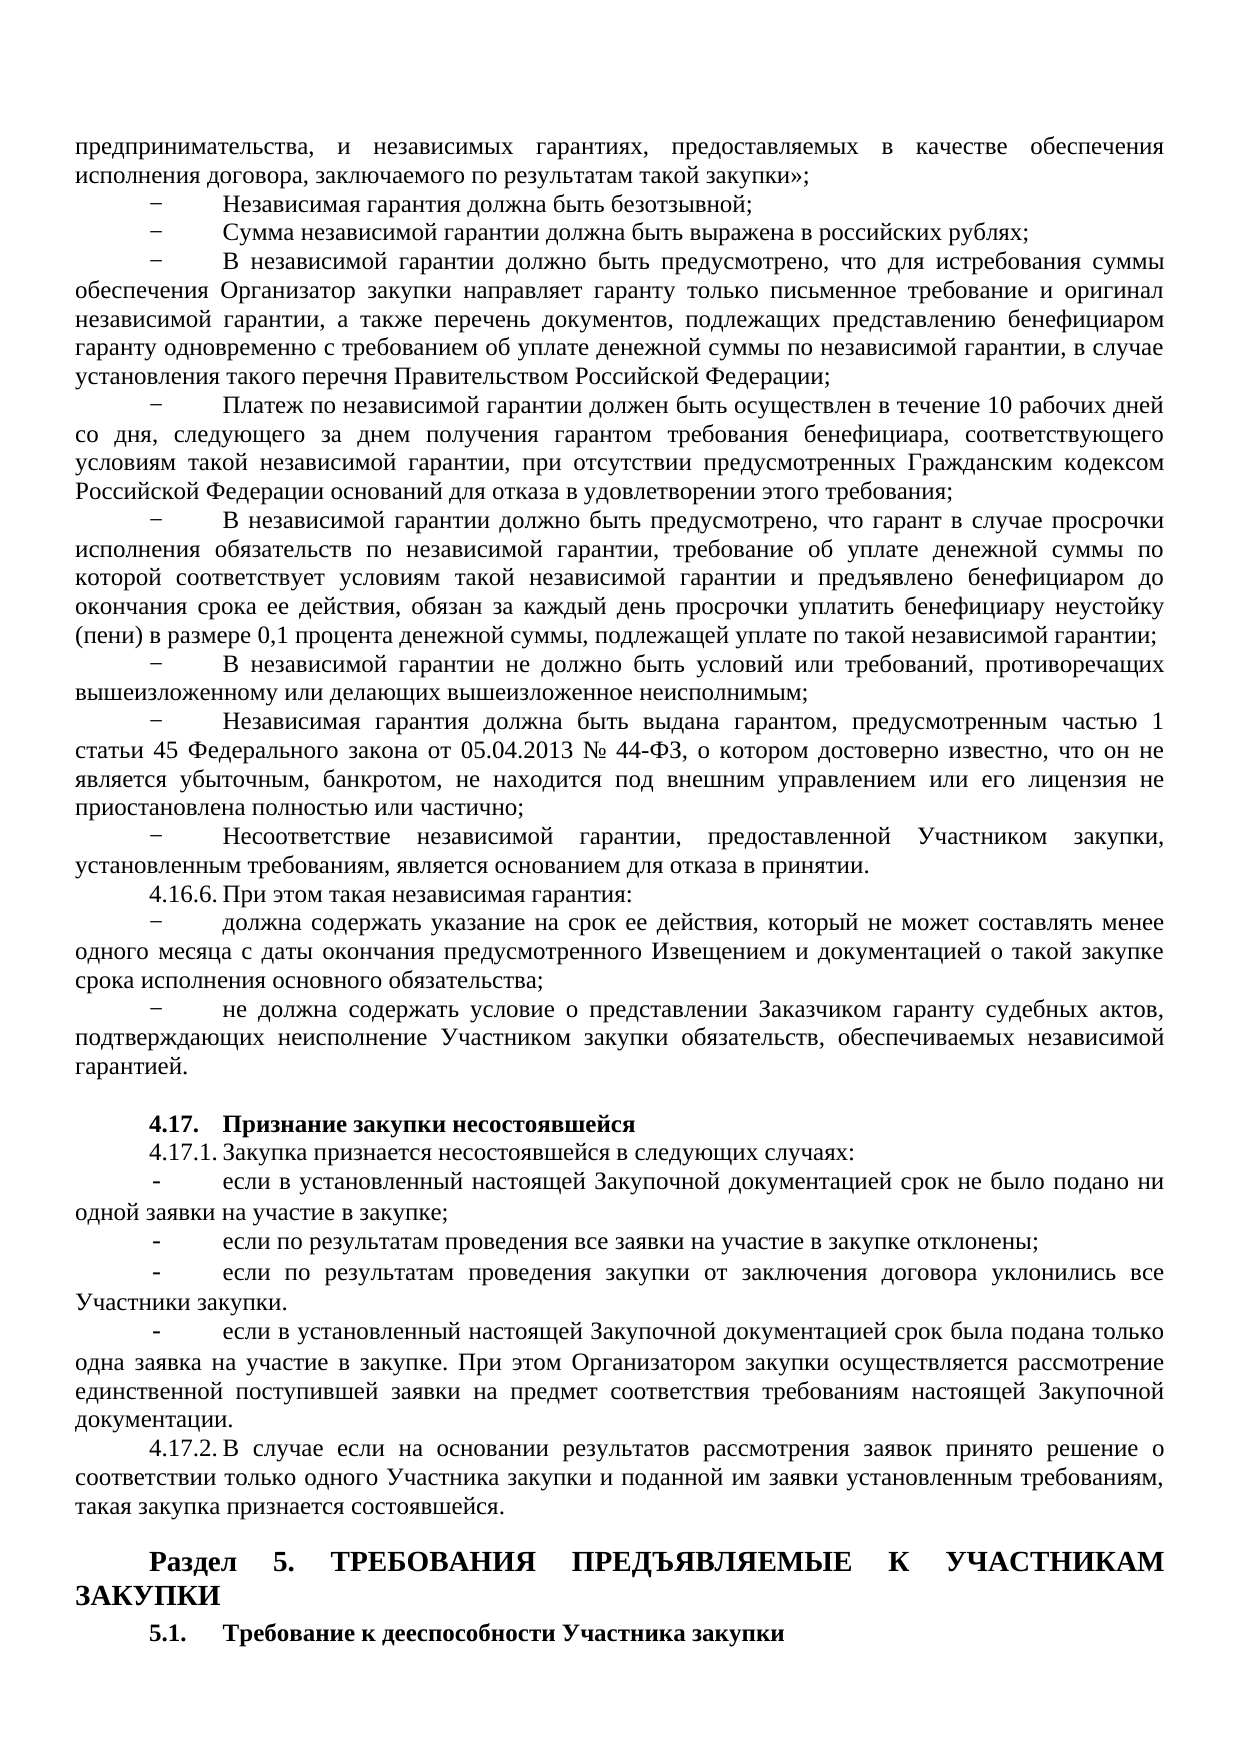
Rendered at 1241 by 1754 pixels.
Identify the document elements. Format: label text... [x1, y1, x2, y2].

list если в установленный настоящей Закупочной документацией срок была подана только одна заявка на участие в закупке. При этом Организатором закупки осуществляется рассмотрение единственной поступившей заявки на предмет соответствия требованиям настоящей Закупочной документации. [75, 1316, 1165, 1433]
list В независимой гарантии не должно быть условий или требований, противоречащих вышеизложенному или делающих вышеизложенное неисполнимым; [75, 649, 1165, 706]
list Платеж по независимой гарантии должен быть осуществлен в течение 10 рабочих дней со дня, следующего за днем получения гарантом требования бенефициара, соответствующего условиям такой независимой гарантии, при отсутствии предусмотренных Гражданским кодексом Российской Федерации оснований для отказа в удовлетворении этого требования; [75, 390, 1165, 505]
list При этом такая независимая гарантия: [75, 879, 1165, 907]
list В независимой гарантии должно быть предусмотрено, что гарант в случае просрочки исполнения обязательств по независимой гарантии, требование об уплате денежной суммы по которой соответствует условиям такой независимой гарантии и предъявлено бенефициаром до окончания срока ее действия, обязан за каждый день просрочки уплатить бенефициару неустойку (пени) в размере 0,1 процента денежной суммы, подлежащей уплате по такой независимой гарантии; [75, 505, 1165, 649]
list Независимая гарантия должна быть безотзывной; [75, 189, 1165, 217]
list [75, 131, 1165, 189]
list Закупка признается несостоявшейся в следующих случаях: [75, 1137, 1165, 1166]
list Требование к дееспособности Участника закупки [75, 1618, 1165, 1647]
list В независимой гарантии должно быть предусмотрено, что для истребования суммы обеспечения Организатор закупки направляет гаранту только письменное требование и оригинал независимой гарантии, а также перечень документов, подлежащих представлению бенефициаром гаранту одновременно с требованием об уплате денежной суммы по независимой гарантии, в случае установления такого перечня Правительством Российской Федерации; [75, 246, 1165, 390]
list если по результатам проведения закупки от заключения договора уклонились все Участники закупки. [75, 1257, 1165, 1316]
list Сумма независимой гарантии должна быть выражена в российских рублях; [75, 217, 1165, 246]
list должна содержать указание на срок ее действия, который не может составлять менее одного месяца с даты окончания предусмотренного Извещением и документацией о такой закупке срока исполнения основного обязательства; [75, 907, 1165, 994]
list не должна содержать условие о представлении Заказчиком гаранту судебных актов, подтверждающих неисполнение Участником закупки обязательств, обеспечиваемых независимой гарантией. [75, 994, 1165, 1080]
list если по результатам проведения все заявки на участие в закупке отклонены; [75, 1226, 1165, 1257]
list В случае если на основании результатов рассмотрения заявок принято решение о соответствии только одного Участника закупки и поданной им заявки установленным требованиям, такая закупка признается состоявшейся. [75, 1433, 1165, 1519]
list Несоответствие независимой гарантии, предоставленной Участником закупки, установленным требованиям, является основанием для отказа в принятии. [75, 821, 1165, 879]
list Признание закупки несостоявшейся [75, 1109, 1165, 1137]
list Независимая гарантия должна быть выдана гарантом, предусмотренным частью 1 статьи 45 Федерального закона от 05.04.2013 № 44-ФЗ, о котором достоверно известно, что он не является убыточным, банкротом, не находится под внешним управлением или его лицензия не приостановлена полностью или частично; [75, 706, 1165, 821]
list если в установленный настоящей Закупочной документацией срок не было подано ни одной заявки на участие в закупке; [75, 1166, 1165, 1226]
subtitle Раздел 5. ТРЕБОВАНИЯ ПРЕДЪЯВЛЯЕМЫЕ К УЧАСТНИКАМ ЗАКУПКИ [75, 1544, 1165, 1612]
